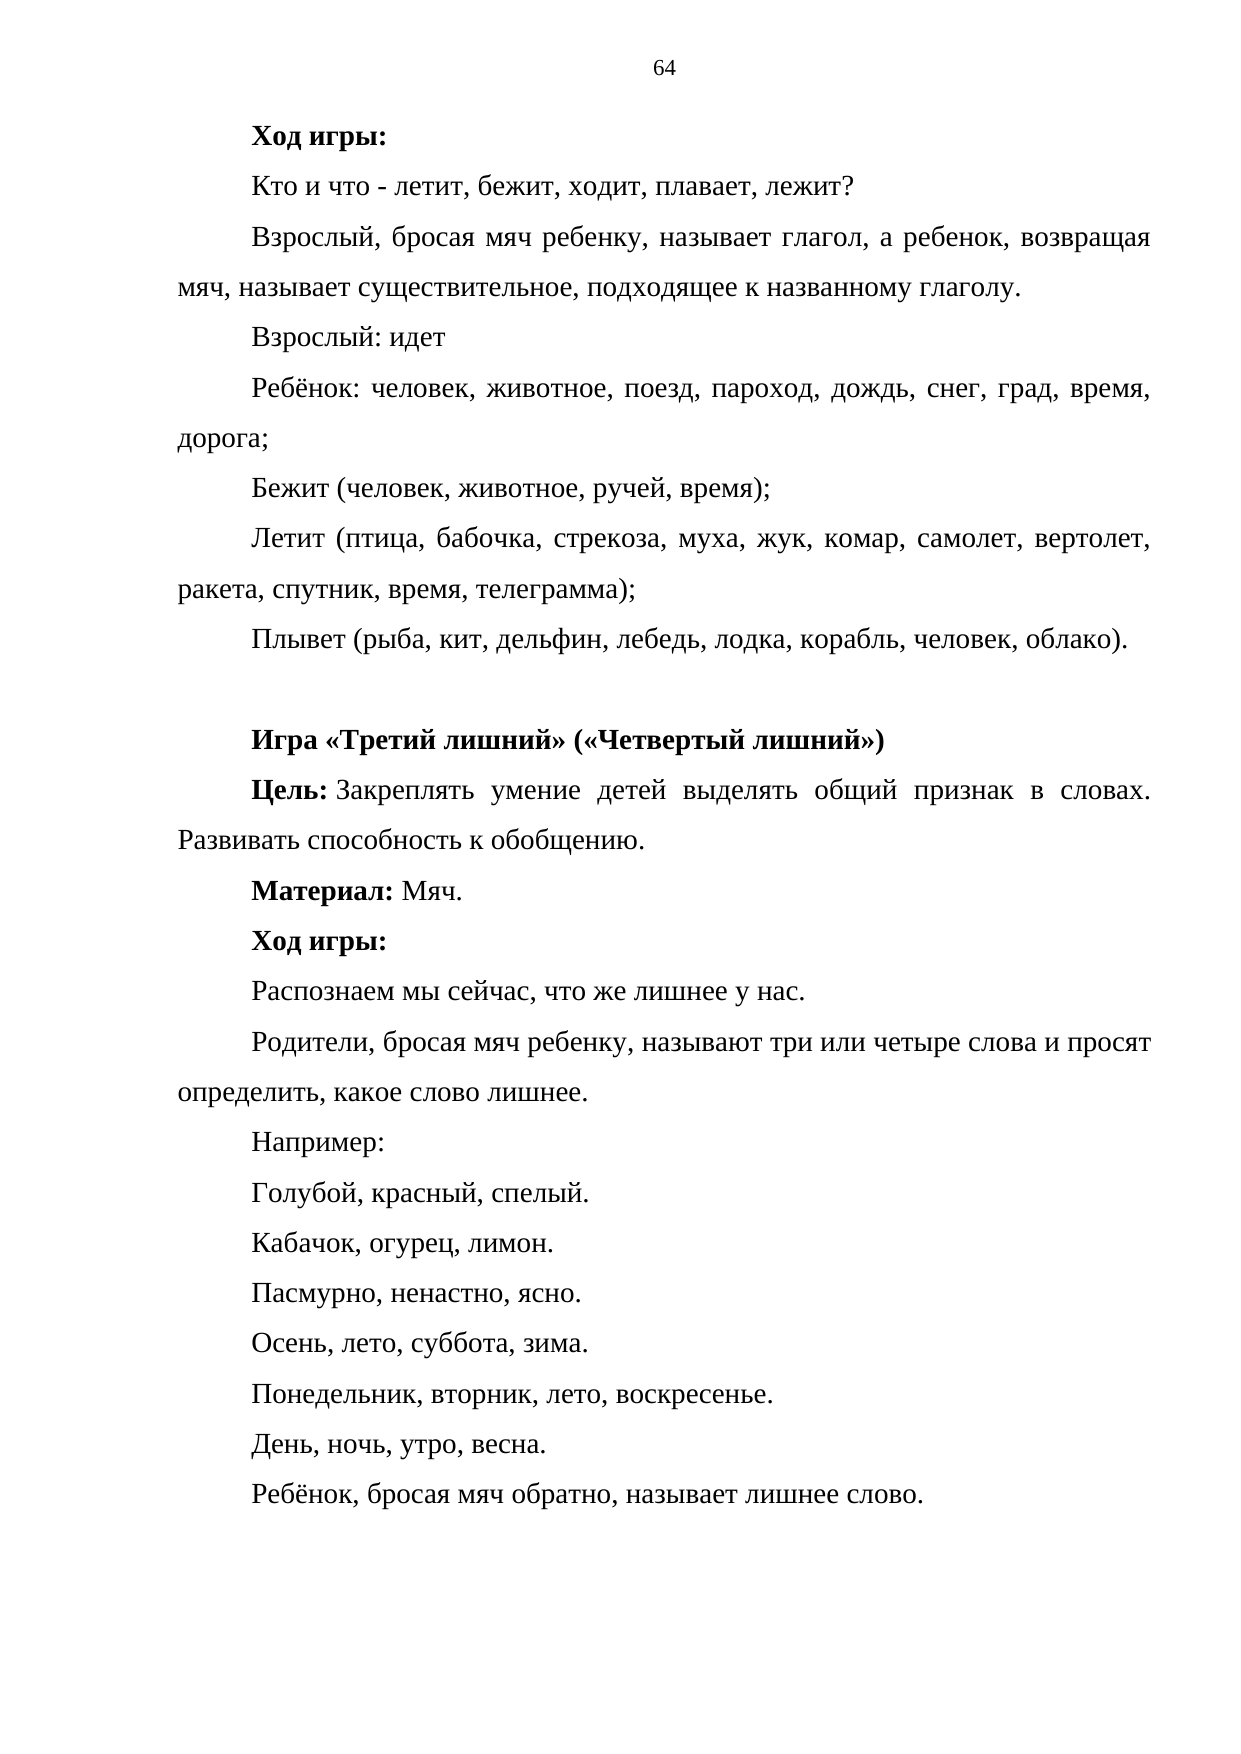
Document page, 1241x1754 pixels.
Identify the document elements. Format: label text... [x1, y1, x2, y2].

list Например: [177, 1124, 1152, 1158]
list Взрослый, бросая мяч ребенку, называет глагол, а ребенок, возвращая мяч, называет существительное, подходящее к названному глаголу. [177, 219, 1152, 303]
list Плывет (рыба, кит, дельфин, лебедь, лодка, корабль, человек, облако). [177, 621, 1152, 655]
list Цель: Закреплять умение детей выделять общий признак в словах. Развивать способность к обобщению. [177, 772, 1152, 856]
list Пасмурно, ненастно, ясно. [177, 1275, 1152, 1309]
list Взрослый: идет [177, 319, 1152, 353]
list Ребёнок: человек, животное, поезд, пароход, дождь, снег, град, время, дорога; [177, 370, 1152, 453]
list Понедельник, вторник, лето, воскресенье. [177, 1376, 1152, 1409]
list Ребёнок, бросая мяч обратно, называет лишнее слово. [177, 1477, 1152, 1510]
list Голубой, красный, спелый. [177, 1175, 1152, 1208]
list Распознаем мы сейчас, что же лишнее у нас. [177, 973, 1152, 1007]
list Кабачок, огурец, лимон. [177, 1225, 1152, 1258]
list Материал: Мяч. [177, 873, 1152, 906]
list Ход игры: [177, 923, 1152, 957]
list День, ночь, утро, весна. [177, 1426, 1152, 1460]
list Летит (птица, бабочка, стрекоза, муха, жук, комар, самолет, вертолет, ракета, спутник, время, телеграмма); [177, 521, 1152, 604]
list Осень, лето, суббота, зима. [177, 1326, 1152, 1359]
list Игра «Третий лишний» («Четвертый лишний») [177, 722, 1152, 755]
list Бежит (человек, животное, ручей, время); [177, 470, 1152, 504]
list Ход игры: [177, 118, 1152, 152]
list Кто и что - летит, бежит, ходит, плавает, лежит? [177, 168, 1152, 202]
list Родители, бросая мяч ребенку, называют три или четыре слова и просят определить, какое слово лишнее. [177, 1024, 1152, 1108]
